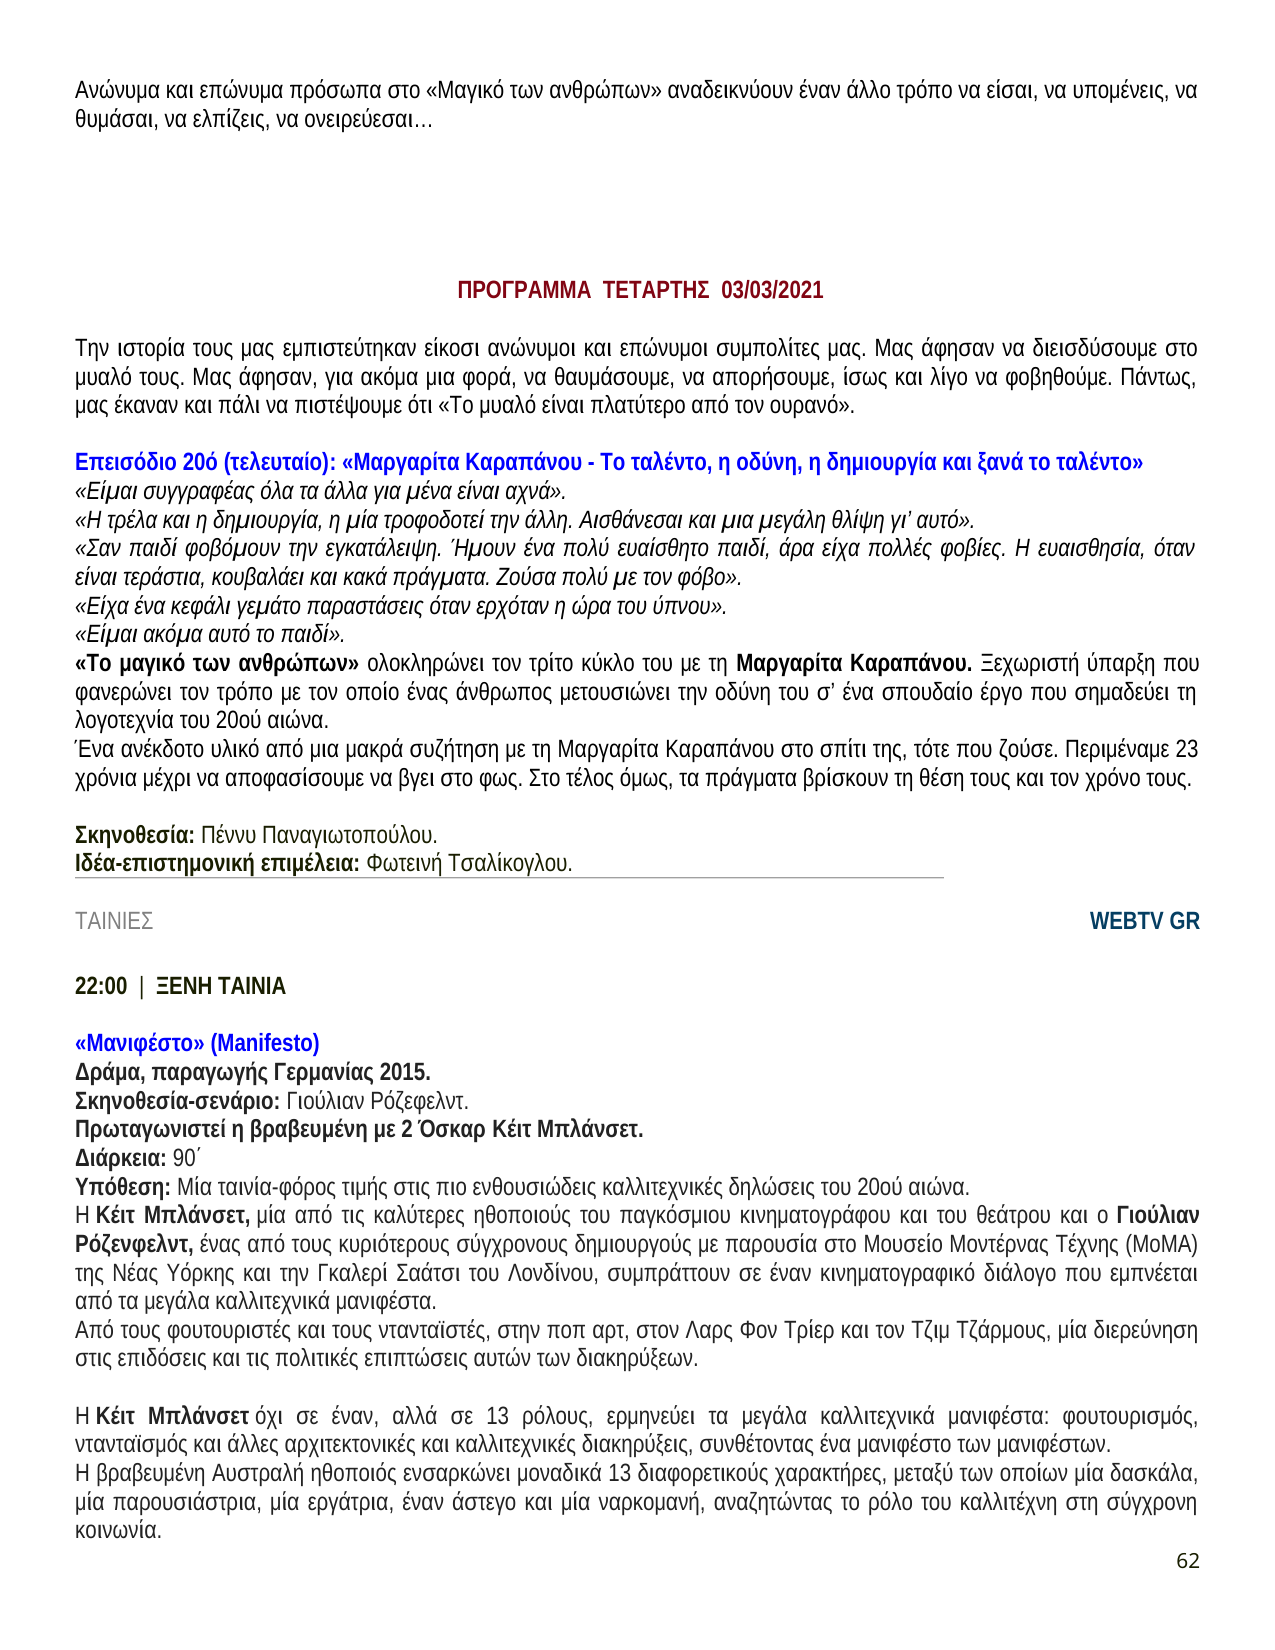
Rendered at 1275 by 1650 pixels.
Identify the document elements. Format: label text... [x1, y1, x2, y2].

text Από τους φουτουριστές και τους ντανταϊστές, στην ποπ αρτ, στον Λαρς Φον Τρίερ και τον Τζιμ Τζάρμους, μία διερεύνηση στις επιδόσεις και τις πολιτικές επιπτώσεις αυτών των διακηρύξεων. [75, 1315, 1200, 1372]
text ΠΡΟΓΡΑΜΜΑ ΤΕΤΑΡΤΗΣ 03/03/2021 [75, 276, 1200, 304]
text Διάρκεια: 90΄ [75, 1143, 1200, 1172]
text 22:00 | ΞΕΝΗ ΤΑΙΝΙΑ [75, 934, 1200, 1028]
text «Σαν παιδί φοβόμουν την εγκατάλειψη. Ήμουν ένα πολύ ευαίσθητο παιδί, άρα είχα πολλές φοβίες. Η ευαισθησία, όταν είναι τεράστια, κουβαλάει και κακά πράγματα. Ζούσα πολύ με τον φόβο». [75, 533, 1200, 591]
text Η Κέιτ Μπλάνσετ, μία από τις καλύτερες ηθοποιούς του παγκόσμιου κινηματογράφου και του θεάτρου και ο Γιούλιαν Ρόζενφελντ, ένας από τους κυριότερους σύγχρονους δημιουργούς με παρουσία στο Μουσείο Μοντέρνας Τέχνης (MoMA) της Νέας Υόρκης και την Γκαλερί Σαάτσι του Λονδίνου, συμπράττουν σε έναν κινηματογραφικό διάλογο που εμπνέεται από τα μεγάλα καλλιτεχνικά μανιφέστα. [75, 1200, 1200, 1315]
text Η Κέιτ Μπλάνσετ όχι σε έναν, αλλά σε 13 ρόλους, ερμηνεύει τα μεγάλα καλλιτεχνικά μανιφέστα: φουτουρισμός, ντανταϊσμός και άλλες αρχιτεκτονικές και καλλιτεχνικές διακηρύξεις, συνθέτοντας ένα μανιφέστο των μανιφέστων. [75, 1401, 1200, 1458]
text «Μανιφέστο» (Manifesto) [75, 1028, 1200, 1057]
text Δράμα, παραγωγής Γερμανίας 2015. [75, 1057, 1200, 1086]
text Ανώνυμα και επώνυμα πρόσωπα στο «Μαγικό των ανθρώπων» αναδεικνύουν έναν άλλο τρόπο να είσαι, να υπομένεις, να θυμάσαι, να ελπίζεις, να ονειρεύεσαι… [75, 75, 1200, 132]
text «Είμαι συγγραφέας όλα τα άλλα για μένα είναι αχνά». [75, 476, 1200, 505]
text Σκηνοθεσία: Πέννυ Παναγιωτοπούλου. Ιδέα-επιστημονική επιμέλεια: Φωτεινή Τσαλίκογλου. [75, 820, 1200, 877]
table_header ΤΑΙΝΙΕΣ [75, 906, 637, 934]
text Την ιστορία τους μας εμπιστεύτηκαν είκοσι ανώνυμοι και επώνυμοι συμπολίτες μας. Μας άφησαν να διεισδύσουμε στο μυαλό τους. Μας άφησαν, για ακόμα μια φορά, να θαυμάσουμε, να απορήσουμε, ίσως και λίγο να φοβηθούμε. Πάντως, μας έκαναν και πάλι να πιστέψουμε ότι «Το μυαλό είναι πλατύτερο από τον ουρανό». [75, 333, 1200, 419]
text Υπόθεση: Μία ταινία-φόρος τιμής στις πιο ενθουσιώδεις καλλιτεχνικές δηλώσεις του 20ού αιώνα. [75, 1172, 1200, 1200]
text Eπεισόδιο 20ό (τελευταίο): «Μαργαρίτα Καραπάνου - Το ταλέντο, η οδύνη, η δημιουργία και ξανά το ταλέντο» [75, 447, 1200, 476]
text «Είμαι ακόμα αυτό το παιδί». [75, 619, 1200, 648]
text «Η τρέλα και η δημιουργία, η μία τροφοδοτεί την άλλη. Αισθάνεσαι και μια μεγάλη θλίψη γι’ αυτό». [75, 505, 1200, 533]
table_header WEBTV GR [638, 906, 1200, 934]
text «Το μαγικό των ανθρώπων» ολοκληρώνει τον τρίτο κύκλο του με τη Μαργαρίτα Καραπάνου. Ξεχωριστή ύπαρξη που φανερώνει τον τρόπο με τον οποίο ένας άνθρωπος μετουσιώνει την οδύνη του σ’ ένα σπουδαίο έργο που σημαδεύει τη λογοτεχνία του 20ού αιώνα. [75, 648, 1200, 734]
text Ένα ανέκδοτο υλικό από μια μακρά συζήτηση με τη Μαργαρίτα Καραπάνου στο σπίτι της, τότε που ζούσε. Περιμέναμε 23 χρόνια μέχρι να αποφασίσουμε να βγει στο φως. Στο τέλος όμως, τα πράγματα βρίσκουν τη θέση τους και τον χρόνο τους. [75, 734, 1200, 791]
text «Είχα ένα κεφάλι γεμάτο παραστάσεις όταν ερχόταν η ώρα του ύπνου». [75, 591, 1200, 619]
text Πρωταγωνιστεί η βραβευμένη με 2 Όσκαρ Κέιτ Μπλάνσετ. [75, 1114, 1200, 1143]
text Σκηνοθεσία-σενάριο: Γιούλιαν Ρόζεφελντ. [75, 1086, 1200, 1114]
text Η βραβευμένη Αυστραλή ηθοποιός ενσαρκώνει μοναδικά 13 διαφορετικούς χαρακτήρες, μεταξύ των οποίων μία δασκάλα, μία παρουσιάστρια, μία εργάτρια, έναν άστεγο και μία ναρκομανή, αναζητώντας το ρόλο του καλλιτέχνη στη σύγχρονη κοινωνία. [75, 1458, 1200, 1544]
